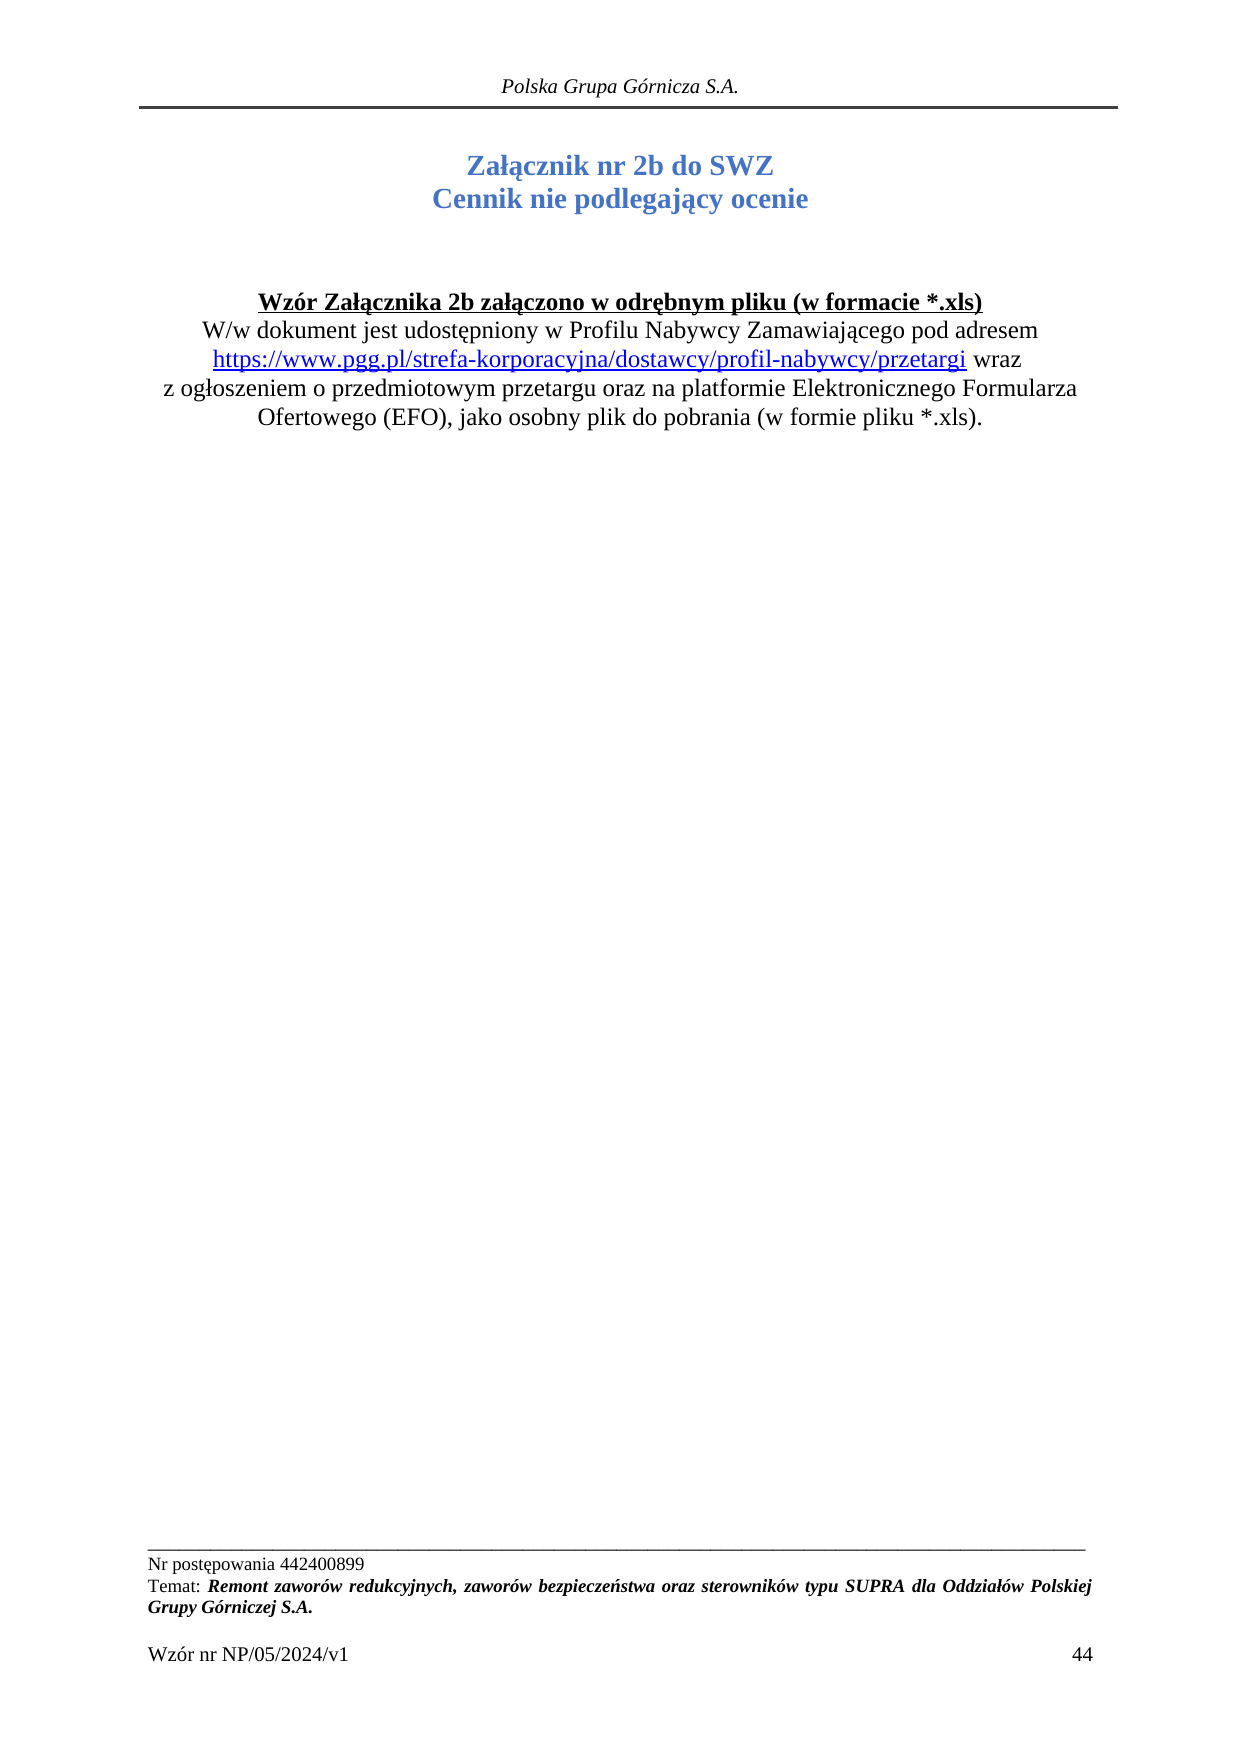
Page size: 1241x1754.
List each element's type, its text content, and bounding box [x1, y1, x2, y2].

text Wzór Załącznika 2b załączono w odrębnym pliku (w formacie *.xls) [148, 287, 1093, 315]
subtitle Cennik nie podlegający ocenie [148, 181, 1093, 215]
text W/w dokument jest udostępniony w Profilu Nabywcy Zamawiającego pod adresem https://www.pgg.pl/strefa-korporacyjna/dostawcy/profil-nabywcy/przetargi wraz z ogłoszeniem o przedmiotowym przetargu oraz na platformie Elektronicznego Formularza Ofertowego (EFO), jako osobny plik do pobrania (w formie pliku *.xls). [148, 315, 1093, 430]
subtitle Załącznik nr 2b do SWZ [148, 148, 1093, 181]
